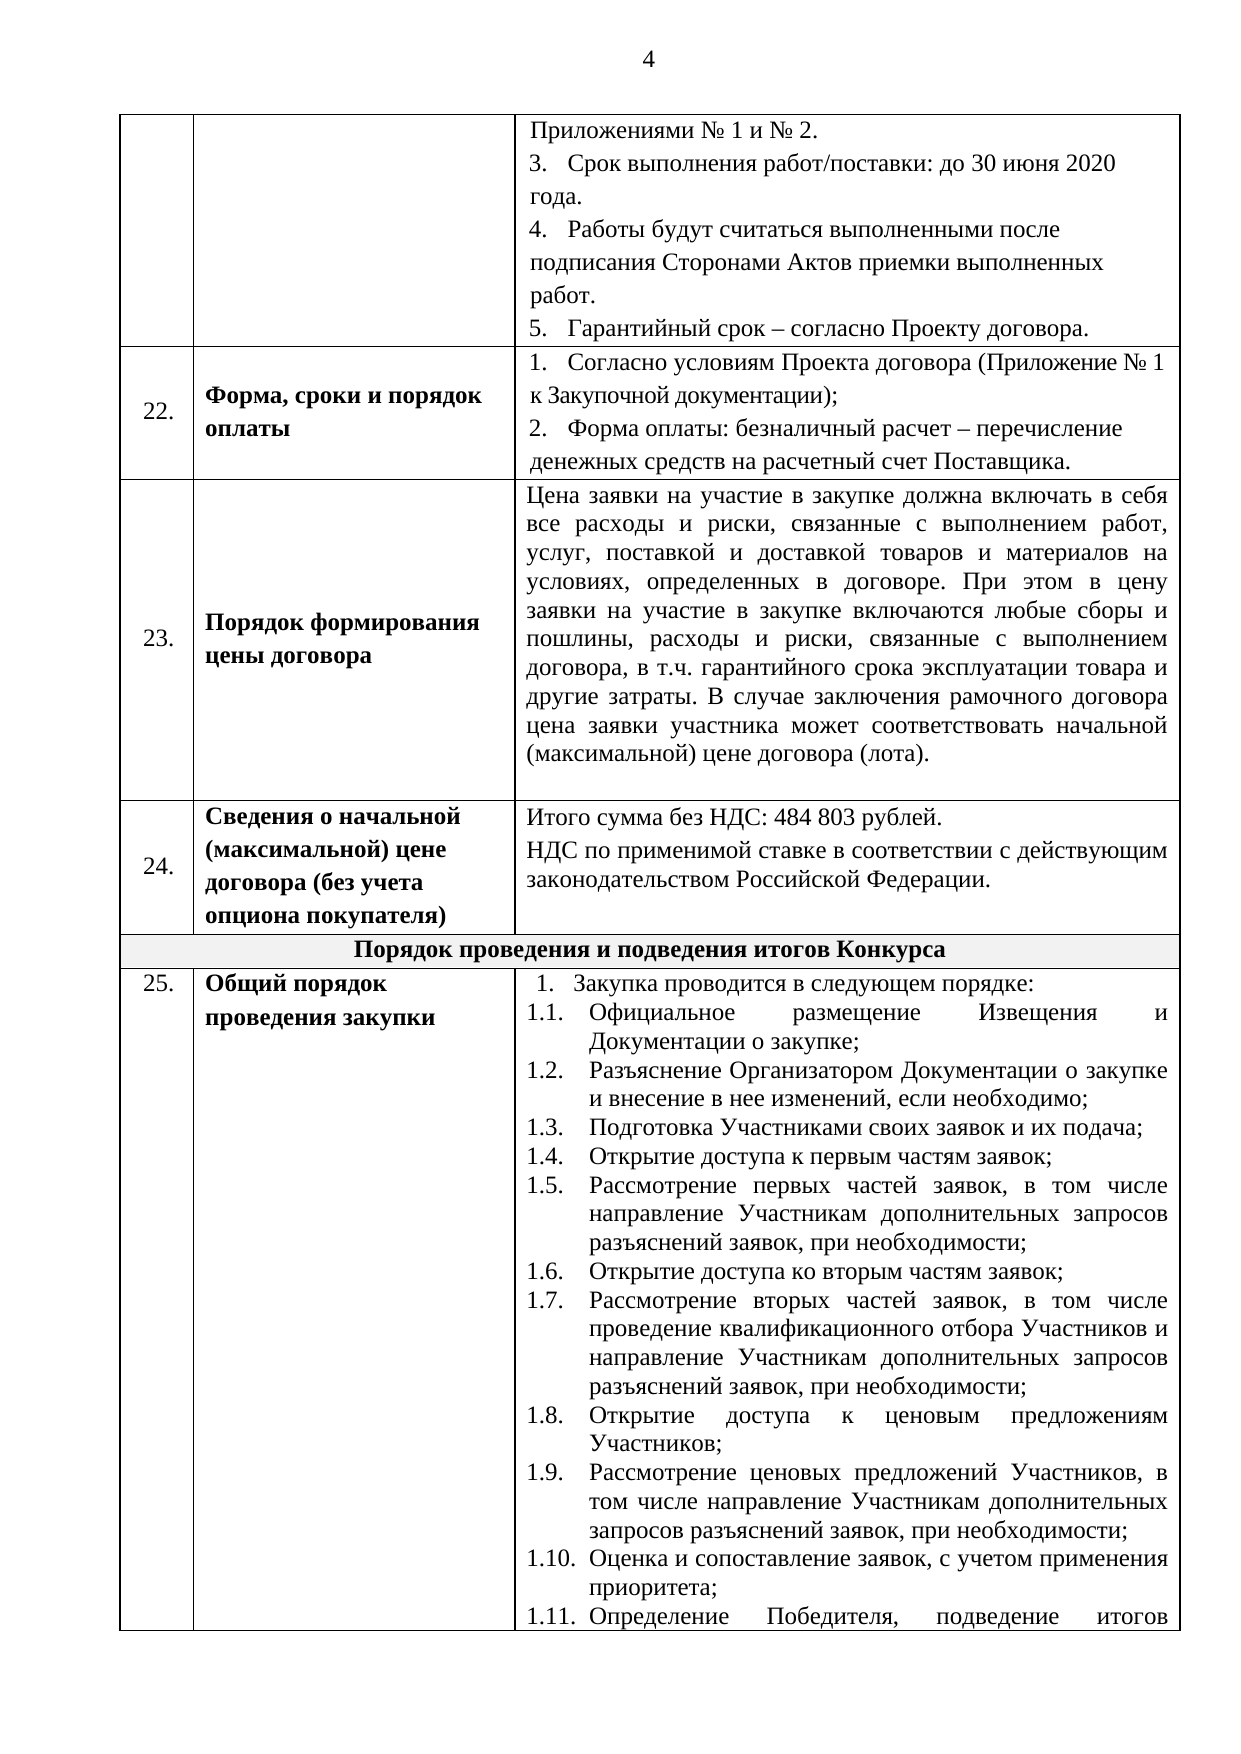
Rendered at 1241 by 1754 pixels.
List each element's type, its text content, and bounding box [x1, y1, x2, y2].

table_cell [516, 115, 1179, 346]
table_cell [194, 969, 514, 1630]
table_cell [516, 969, 1179, 1630]
table_cell Итого сумма без НДС: 484 803 рублей. НДС по применимой ставке в соответствии с действующим законодательством Российской Федерации. [516, 801, 1179, 933]
table_cell [121, 969, 193, 1630]
table_cell Цена заявки на участие в закупке должна включать в себя все расходы и риски, связанные с выполнением работ, услуг, поставкой и доставкой товаров и материалов на условиях, определенных в договоре. При этом в цену заявки на участие в закупке включаются любые сборы и пошлины, расходы и риски, связанные с выполнением договора, в т.ч. гарантийного срока эксплуатации товара и другие затраты. В случае заключения рамочного договора цена заявки участника может соответствовать начальной (максимальной) цене договора (лота). [516, 480, 1179, 800]
table_cell [121, 801, 193, 933]
table_cell Согласно условиям Проекта договора (Приложение № 1 к Закупочной документации); Форма оплаты: безналичный расчет – перечисление денежных средств на расчетный счет Поставщика. [516, 347, 1179, 479]
table_cell Порядок проведения и подведения итогов Конкурса [121, 935, 1179, 967]
table_cell Сведения о начальной (максимальной) цене договора (без учета опциона покупателя) [194, 801, 514, 933]
table_cell [121, 115, 193, 346]
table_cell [194, 115, 514, 346]
table_cell [121, 347, 193, 479]
table_cell [121, 480, 193, 800]
table_cell Форма, сроки и порядок оплаты [194, 347, 514, 479]
table_cell Порядок формирования цены договора [194, 480, 514, 800]
